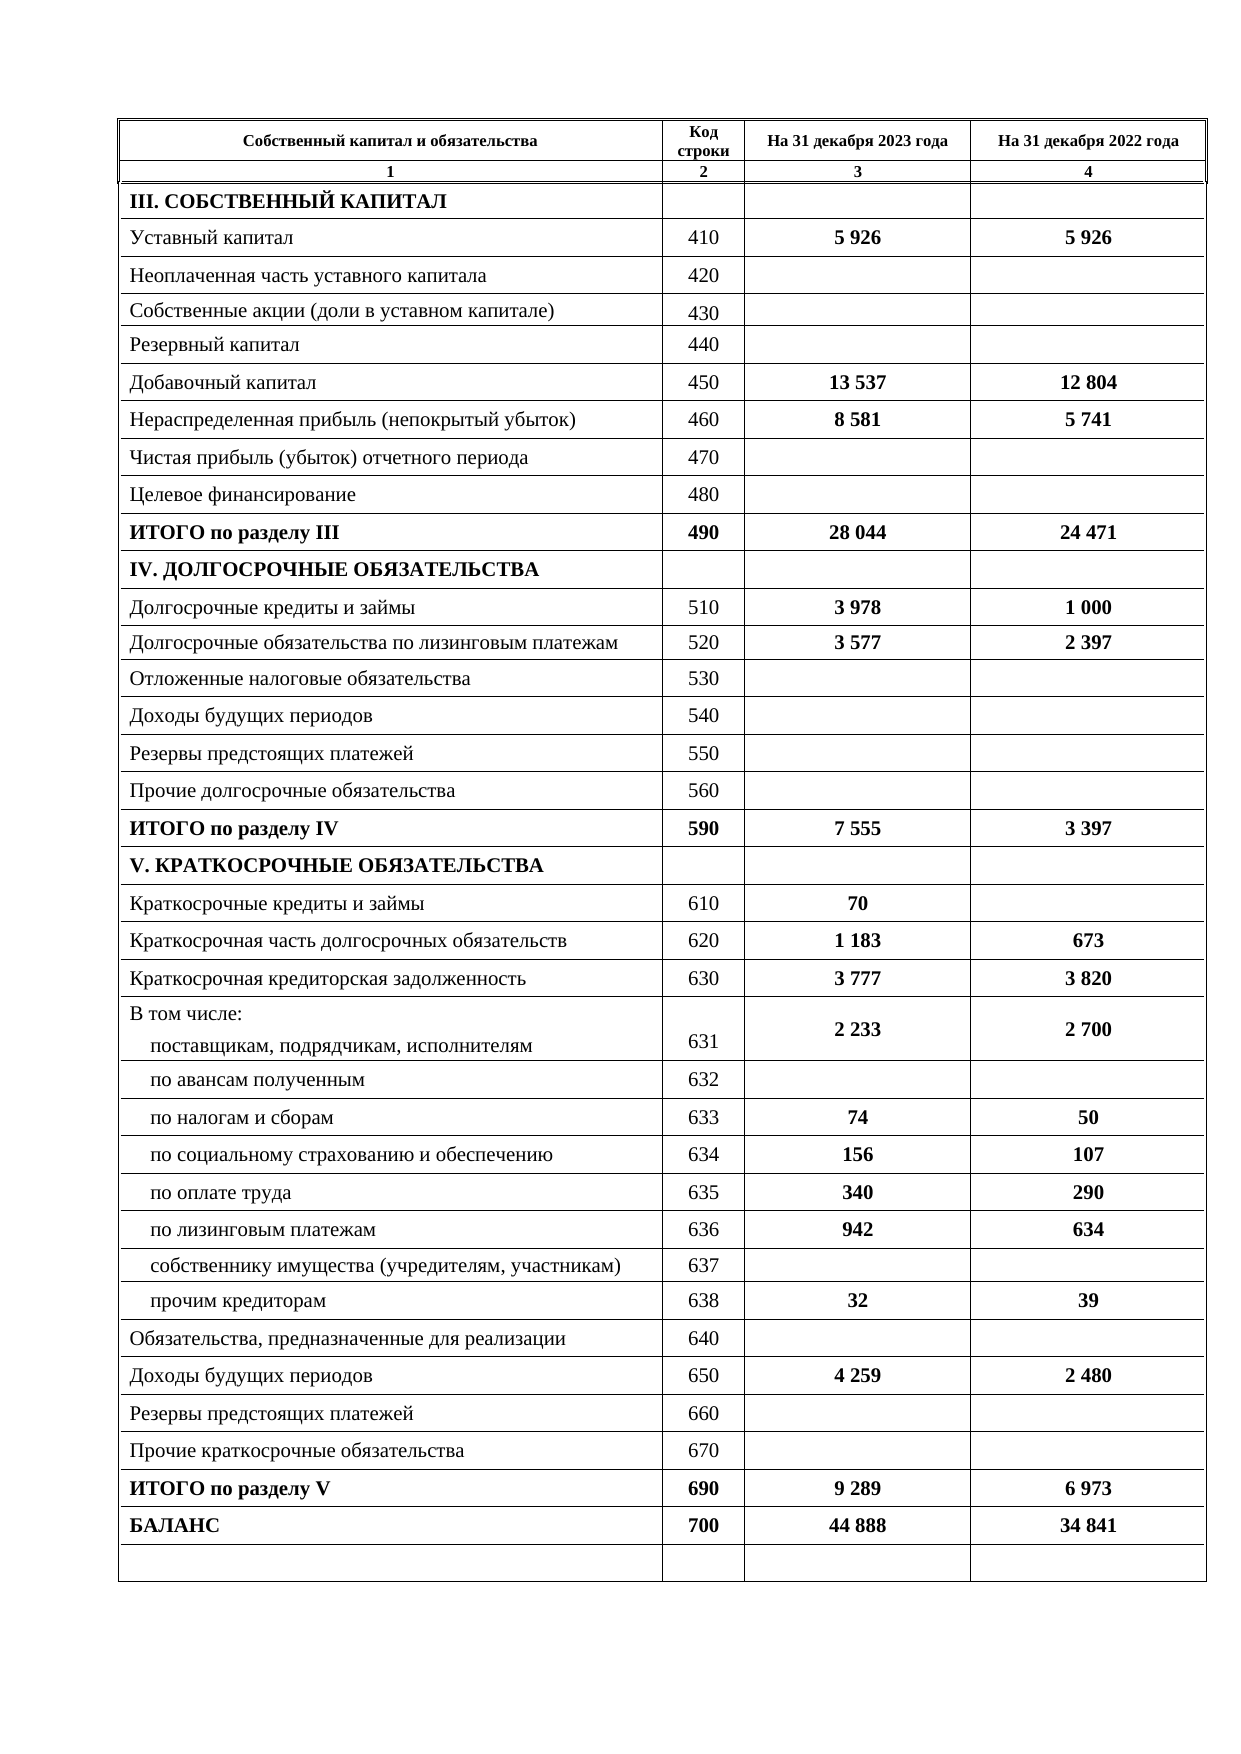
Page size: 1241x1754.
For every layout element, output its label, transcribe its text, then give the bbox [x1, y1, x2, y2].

table_cell 670 [663, 1432, 744, 1469]
table_cell 1 [120, 161, 662, 181]
table_cell 12 804 [971, 363, 1206, 400]
table_cell 550 [663, 735, 744, 771]
table_cell 9 289 [745, 1470, 970, 1506]
table_cell В том числе: [119, 996, 662, 1028]
table_cell 510 [663, 589, 744, 625]
table_cell 5 741 [971, 400, 1206, 437]
table_cell 3 [745, 161, 970, 181]
table_cell [745, 847, 970, 884]
table_cell [971, 884, 1206, 921]
table_cell [663, 1545, 744, 1581]
table_cell 450 [663, 364, 744, 400]
table_cell [971, 659, 1206, 696]
table_cell 3 978 [745, 589, 970, 625]
table_cell [745, 551, 970, 587]
table_cell [119, 1544, 662, 1581]
table_cell Чистая прибыль (убыток) отчетного периода [119, 438, 662, 475]
table_cell 1 183 [745, 922, 970, 959]
table_cell Нераспределенная прибыль (непокрытый убыток) [119, 400, 662, 437]
table_cell [663, 997, 744, 1028]
table_cell [745, 257, 970, 293]
table_cell 540 [663, 697, 744, 734]
table_cell [971, 1060, 1206, 1097]
table_cell [745, 1545, 970, 1581]
table_cell [971, 293, 1206, 325]
table_cell по налогам и сборам [119, 1098, 662, 1135]
table_cell по лизинговым платежам [119, 1210, 662, 1247]
table_cell 3 820 [971, 959, 1206, 996]
table_cell 636 [663, 1211, 744, 1247]
table_cell Отложенные налоговые обязательства [119, 659, 662, 696]
table_cell по социальному страхованию и обеспечению [119, 1135, 662, 1172]
table_cell 480 [663, 476, 744, 512]
table_cell 156 [745, 1136, 970, 1172]
table_cell 50 [971, 1098, 1206, 1135]
table_cell [745, 439, 970, 475]
table_cell [971, 734, 1206, 771]
table_cell 44 888 [745, 1507, 970, 1544]
table_cell 690 [663, 1470, 744, 1506]
table_cell [745, 476, 970, 512]
table_cell Резервный капитал [119, 325, 662, 362]
table_cell Добавочный капитал [119, 363, 662, 400]
table_cell Краткосрочные кредиты и займы [119, 884, 662, 921]
table_cell Резервы предстоящих платежей [119, 734, 662, 771]
table_cell 632 [663, 1061, 744, 1097]
table_cell Прочие краткосрочные обязательства [119, 1431, 662, 1469]
table_cell Собственные акции (доли в уставном капитале) [119, 293, 662, 325]
table_cell 107 [971, 1135, 1206, 1172]
table_cell 3 777 [745, 960, 970, 996]
table_header На 31 декабря 2022 года [971, 121, 1205, 160]
table_cell [663, 184, 744, 218]
table_cell Долгосрочные кредиты и займы [119, 588, 662, 625]
table_cell [971, 1431, 1206, 1469]
table_cell ИТОГО по разделу III [119, 513, 662, 550]
table_cell БАЛАНС [119, 1506, 662, 1544]
table_cell [663, 847, 744, 884]
table_cell 637 [663, 1249, 744, 1281]
table_cell [971, 325, 1206, 362]
table_cell [971, 1394, 1206, 1431]
table_cell 440 [663, 326, 744, 362]
table_cell [971, 1319, 1206, 1356]
table_cell 620 [663, 922, 744, 959]
table_cell [971, 438, 1206, 475]
table_cell III. СОБСТВЕННЫЙ КАПИТАЛ [119, 181, 662, 218]
table_cell ИТОГО по разделу IV [119, 809, 662, 846]
table_cell 942 [745, 1211, 970, 1247]
table_cell [745, 735, 970, 771]
table_cell Уставный капитал [119, 218, 662, 256]
table_cell 24 471 [971, 513, 1206, 550]
table_cell 490 [663, 514, 744, 550]
table_cell 34 841 [971, 1506, 1206, 1544]
table_cell [745, 184, 970, 218]
table_cell 430 [663, 294, 744, 325]
table_cell по оплате труда [119, 1173, 662, 1210]
table_cell Целевое финансирование [119, 475, 662, 512]
table_cell V. КРАТКОСРОЧНЫЕ ОБЯЗАТЕЛЬСТВА [119, 846, 662, 884]
table_cell по авансам полученным [119, 1060, 662, 1097]
table_cell [745, 1395, 970, 1431]
table_cell 700 [663, 1507, 744, 1544]
table_cell [971, 771, 1206, 809]
table_cell 340 [745, 1174, 970, 1210]
table_cell собственнику имущества (учредителям, участникам) [119, 1248, 662, 1281]
table_cell 634 [971, 1210, 1206, 1247]
table_cell [745, 294, 970, 325]
table_cell Неоплаченная часть уставного капитала [119, 256, 662, 293]
table_cell 5 926 [971, 218, 1206, 256]
table_cell Резервы предстоящих платежей [119, 1394, 662, 1431]
table_cell 460 [663, 401, 744, 437]
table_cell поставщикам, подрядчикам, исполнителям [119, 1028, 662, 1060]
table_cell 74 [745, 1099, 970, 1135]
table_cell 2 700 [971, 996, 1206, 1060]
table_cell ИТОГО по разделу V [119, 1469, 662, 1506]
table_cell [971, 256, 1206, 293]
table_cell 8 581 [745, 401, 970, 437]
table_cell [745, 1320, 970, 1356]
table_header На 31 декабря 2023 года [745, 121, 970, 160]
table_cell [971, 475, 1206, 512]
table_cell Долгосрочные обязательства по лизинговым платежам [119, 625, 662, 659]
table_cell 2 [663, 161, 744, 181]
table_cell 2 480 [971, 1356, 1206, 1394]
table_cell 13 537 [745, 364, 970, 400]
table_cell 560 [663, 772, 744, 809]
table_header Собственный капитал и обязательства [120, 121, 662, 160]
table_cell 638 [663, 1282, 744, 1319]
table_cell 290 [971, 1173, 1206, 1210]
table_cell Прочие долгосрочные обязательства [119, 771, 662, 809]
table_cell [745, 1249, 970, 1281]
table_cell 660 [663, 1395, 744, 1431]
table_cell 631 [663, 1028, 744, 1060]
table_cell 610 [663, 885, 744, 921]
table_cell 530 [663, 660, 744, 696]
table_cell Доходы будущих периодов [119, 696, 662, 734]
table_cell Доходы будущих периодов [119, 1356, 662, 1394]
table_cell 70 [745, 885, 970, 921]
table_cell IV. ДОЛГОСРОЧНЫЕ ОБЯЗАТЕЛЬСТВА [119, 550, 662, 587]
table_cell [745, 772, 970, 809]
table_cell 39 [971, 1281, 1206, 1319]
table_cell 2 397 [971, 625, 1206, 659]
table_cell 7 555 [745, 810, 970, 846]
table_cell [971, 1544, 1206, 1581]
table_cell 470 [663, 439, 744, 475]
table_cell 630 [663, 960, 744, 996]
table_cell 634 [663, 1136, 744, 1172]
table_cell [745, 697, 970, 734]
table_cell [971, 181, 1206, 218]
table_cell [971, 846, 1206, 884]
table_cell [745, 326, 970, 362]
table_cell 420 [663, 257, 744, 293]
table_cell 5 926 [745, 219, 970, 256]
table_cell Краткосрочная кредиторская задолженность [119, 959, 662, 996]
table_cell 3 397 [971, 809, 1206, 846]
table_cell 4 259 [745, 1357, 970, 1394]
table_cell 635 [663, 1174, 744, 1210]
table_cell 650 [663, 1357, 744, 1394]
table_cell [745, 660, 970, 696]
table_cell [663, 551, 744, 587]
table_header Код строки [663, 121, 744, 160]
table_cell 2 233 [745, 997, 970, 1060]
table_cell прочим кредиторам [119, 1281, 662, 1319]
table_cell [971, 1248, 1206, 1281]
table_cell 6 973 [971, 1469, 1206, 1506]
table_cell 28 044 [745, 514, 970, 550]
table_cell 32 [745, 1282, 970, 1319]
table_cell [745, 1432, 970, 1469]
table_cell [971, 550, 1206, 587]
table_cell 3 577 [745, 626, 970, 659]
table_cell 4 [971, 161, 1205, 181]
table_cell [971, 696, 1206, 734]
table_cell 590 [663, 810, 744, 846]
table_cell 640 [663, 1320, 744, 1356]
table_cell 1 000 [971, 588, 1206, 625]
table_cell 410 [663, 219, 744, 256]
table_cell Краткосрочная часть долгосрочных обязательств [119, 921, 662, 959]
table_cell Обязательства, предназначенные для реализации [119, 1319, 662, 1356]
table_cell 673 [971, 921, 1206, 959]
table_cell 633 [663, 1099, 744, 1135]
table_cell 520 [663, 626, 744, 659]
table_cell [745, 1061, 970, 1097]
